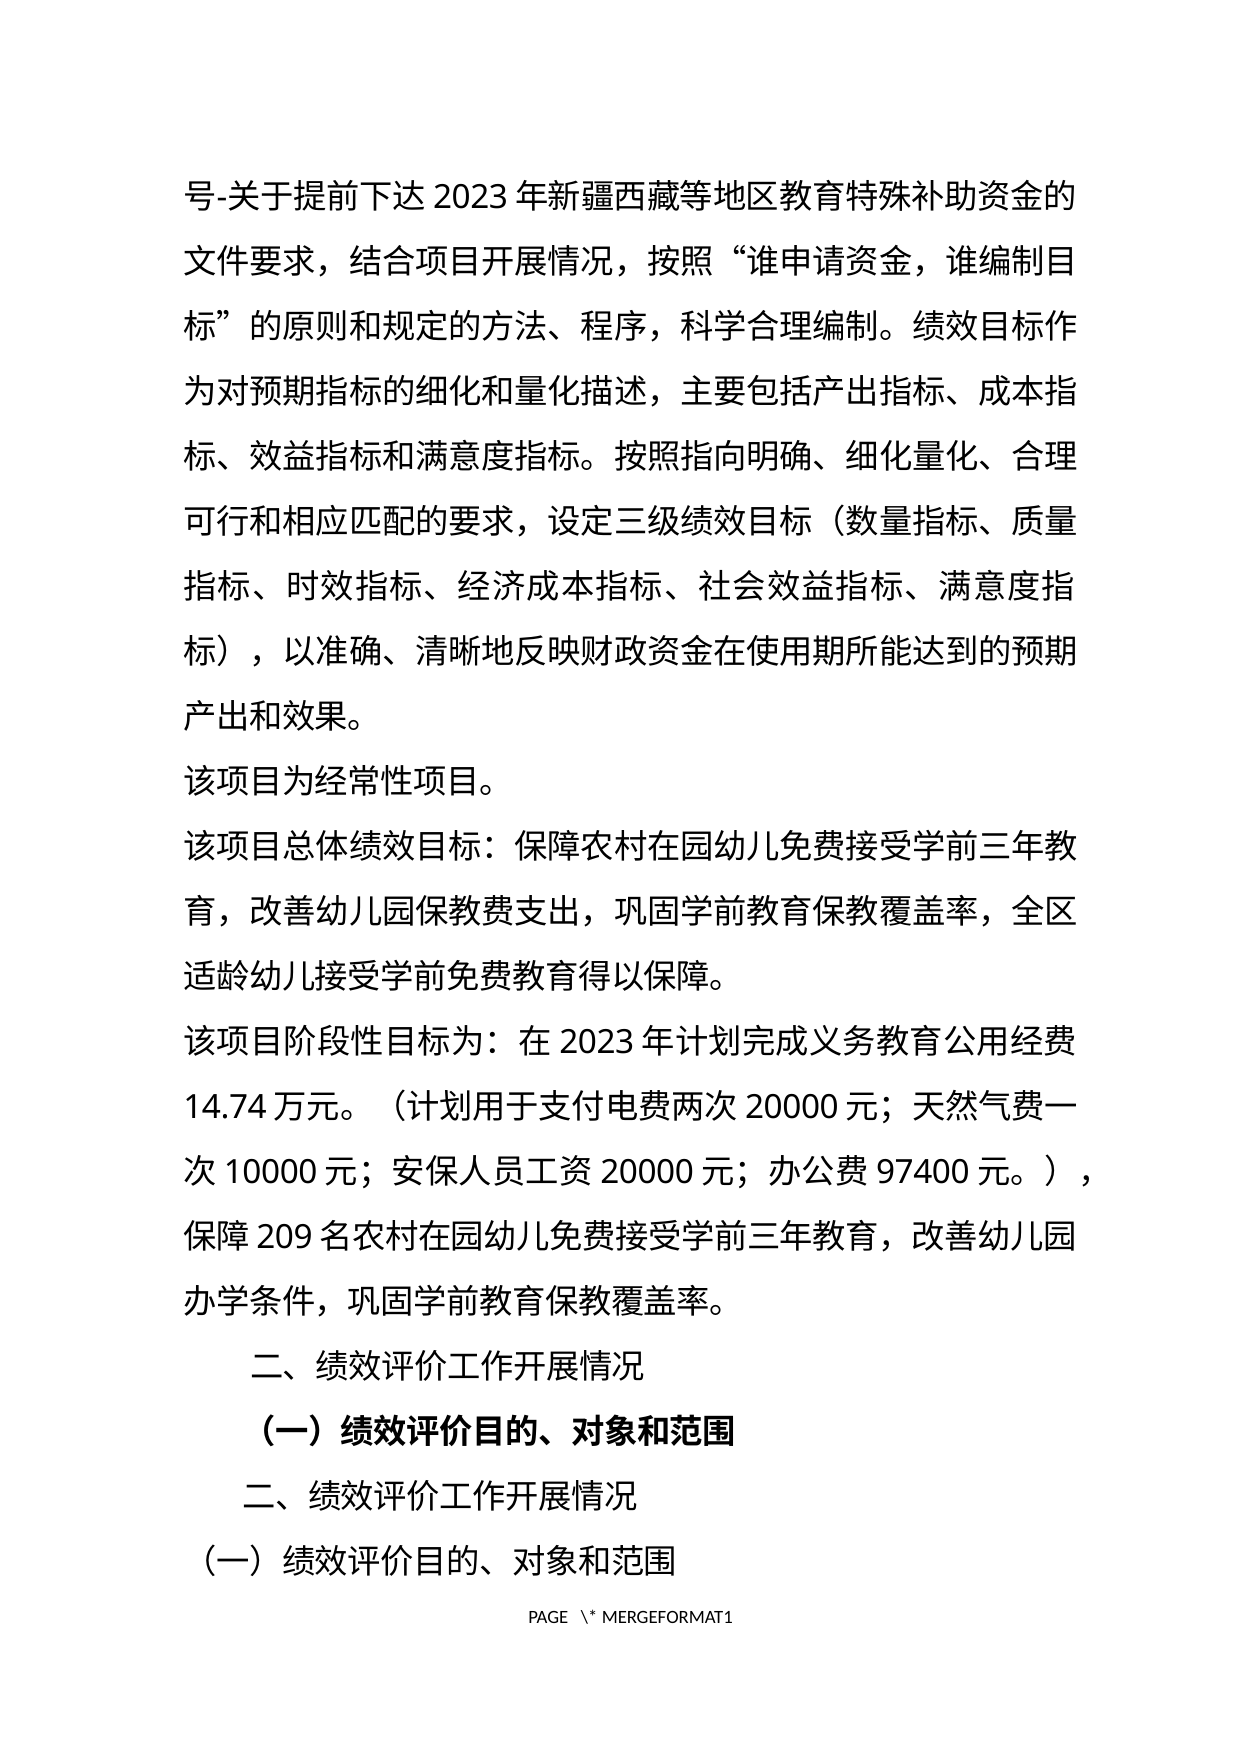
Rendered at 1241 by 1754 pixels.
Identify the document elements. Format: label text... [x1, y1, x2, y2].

text 二、绩效评价工作开展情况 [183, 1332, 1078, 1397]
text （一）绩效评价目的、对象和范围 [183, 1397, 1078, 1462]
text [183, 1462, 1078, 1592]
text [183, 162, 1078, 1332]
